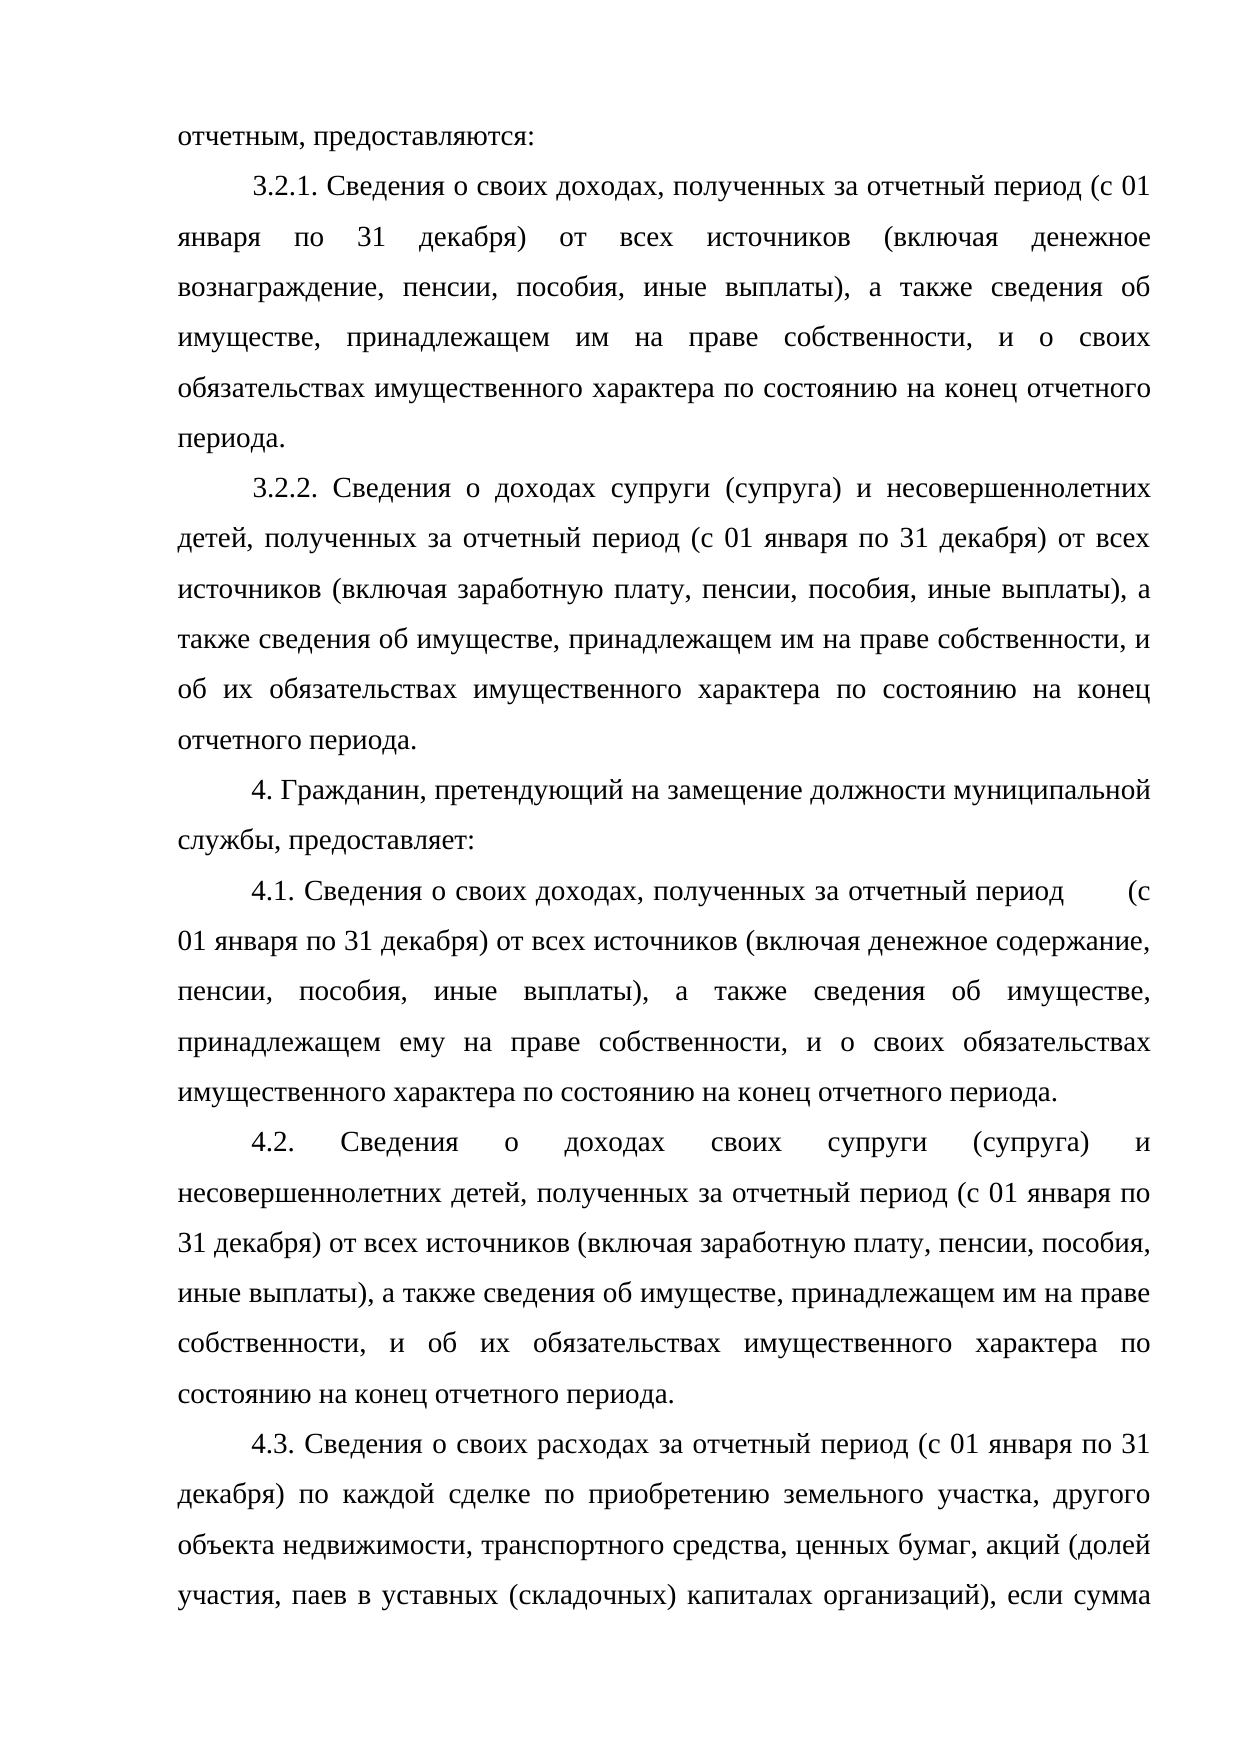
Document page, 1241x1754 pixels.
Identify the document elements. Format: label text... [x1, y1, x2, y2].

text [177, 118, 1152, 152]
text 4.2. Сведения о доходах своих супруги (супруга) и несовершеннолетних детей, полученных за отчетный период (с 01 января по 31 декабря) от всех источников (включая заработную плату, пенсии, пособия, иные выплаты), а также сведения об имуществе, принадлежащем им на праве собственности, и об их обязательствах имущественного характера по состоянию на конец отчетного периода. [177, 1124, 1152, 1409]
text 4. Гражданин, претендующий на замещение должности муниципальной службы, предоставляет: [177, 772, 1152, 856]
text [177, 1426, 1152, 1611]
text 4.1. Сведения о своих доходах, полученных за отчетный период (с 01 января по 31 декабря) от всех источников (включая денежное содержание, пенсии, пособия, иные выплаты), а также сведения об имуществе, принадлежащем ему на праве собственности, и о своих обязательствах имущественного характера по состоянию на конец отчетного периода. [177, 873, 1152, 1108]
text 3.2.1. Сведения о своих доходах, полученных за отчетный период (с 01 января по 31 декабря) от всех источников (включая денежное вознаграждение, пенсии, пособия, иные выплаты), а также сведения об имуществе, принадлежащем им на праве собственности, и о своих обязательствах имущественного характера по состоянию на конец отчетного периода. [177, 168, 1152, 453]
text 3.2.2. Сведения о доходах супруги (супруга) и несовершеннолетних детей, полученных за отчетный период (с 01 января по 31 декабря) от всех источников (включая заработную плату, пенсии, пособия, иные выплаты), а также сведения об имуществе, принадлежащем им на праве собственности, и об их обязательствах имущественного характера по состоянию на конец отчетного периода. [177, 470, 1152, 755]
